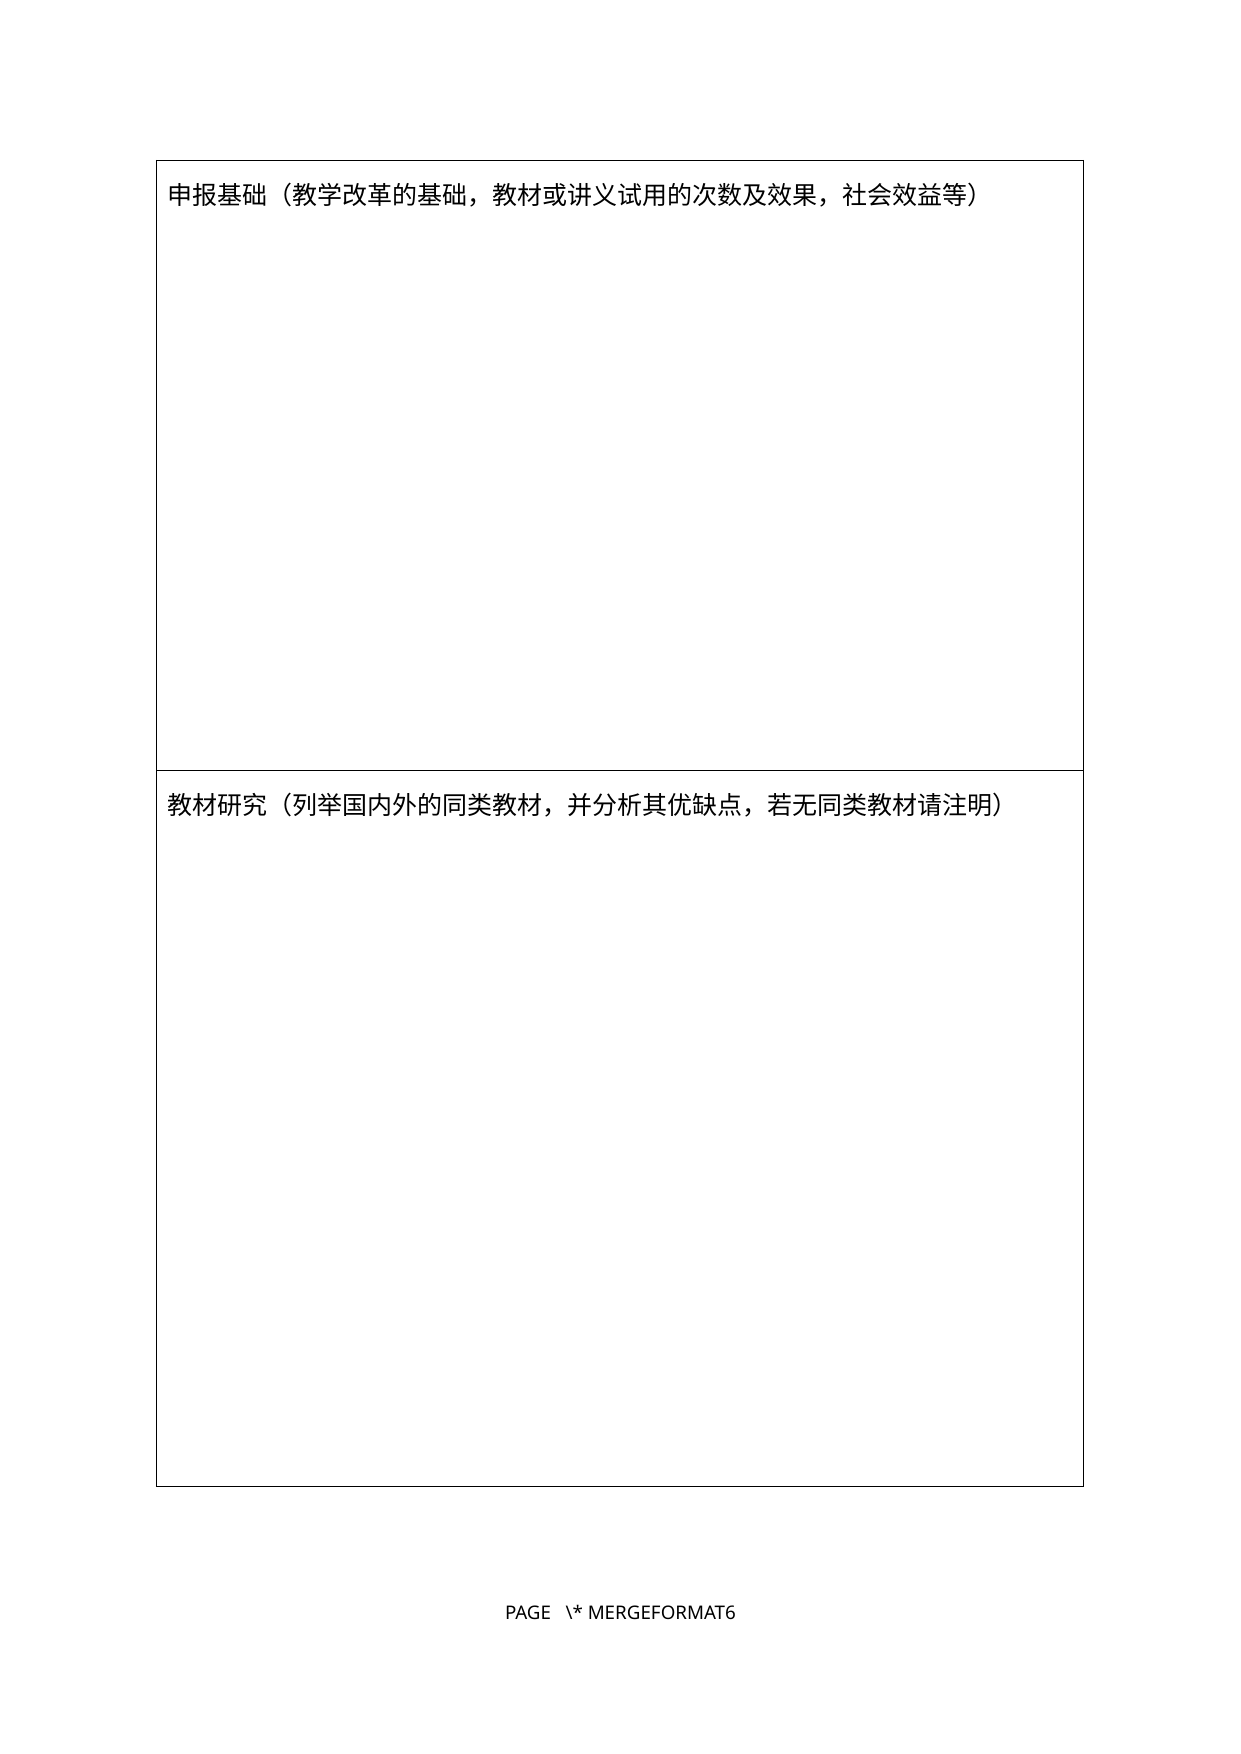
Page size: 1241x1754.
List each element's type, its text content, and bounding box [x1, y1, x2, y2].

table_cell 申报基础（教学改革的基础，教材或讲义试用的次数及效果，社会效益等） [157, 161, 1083, 770]
table_cell 教材研究（列举国内外的同类教材，并分析其优缺点，若无同类教材请注明） [157, 771, 1083, 1486]
